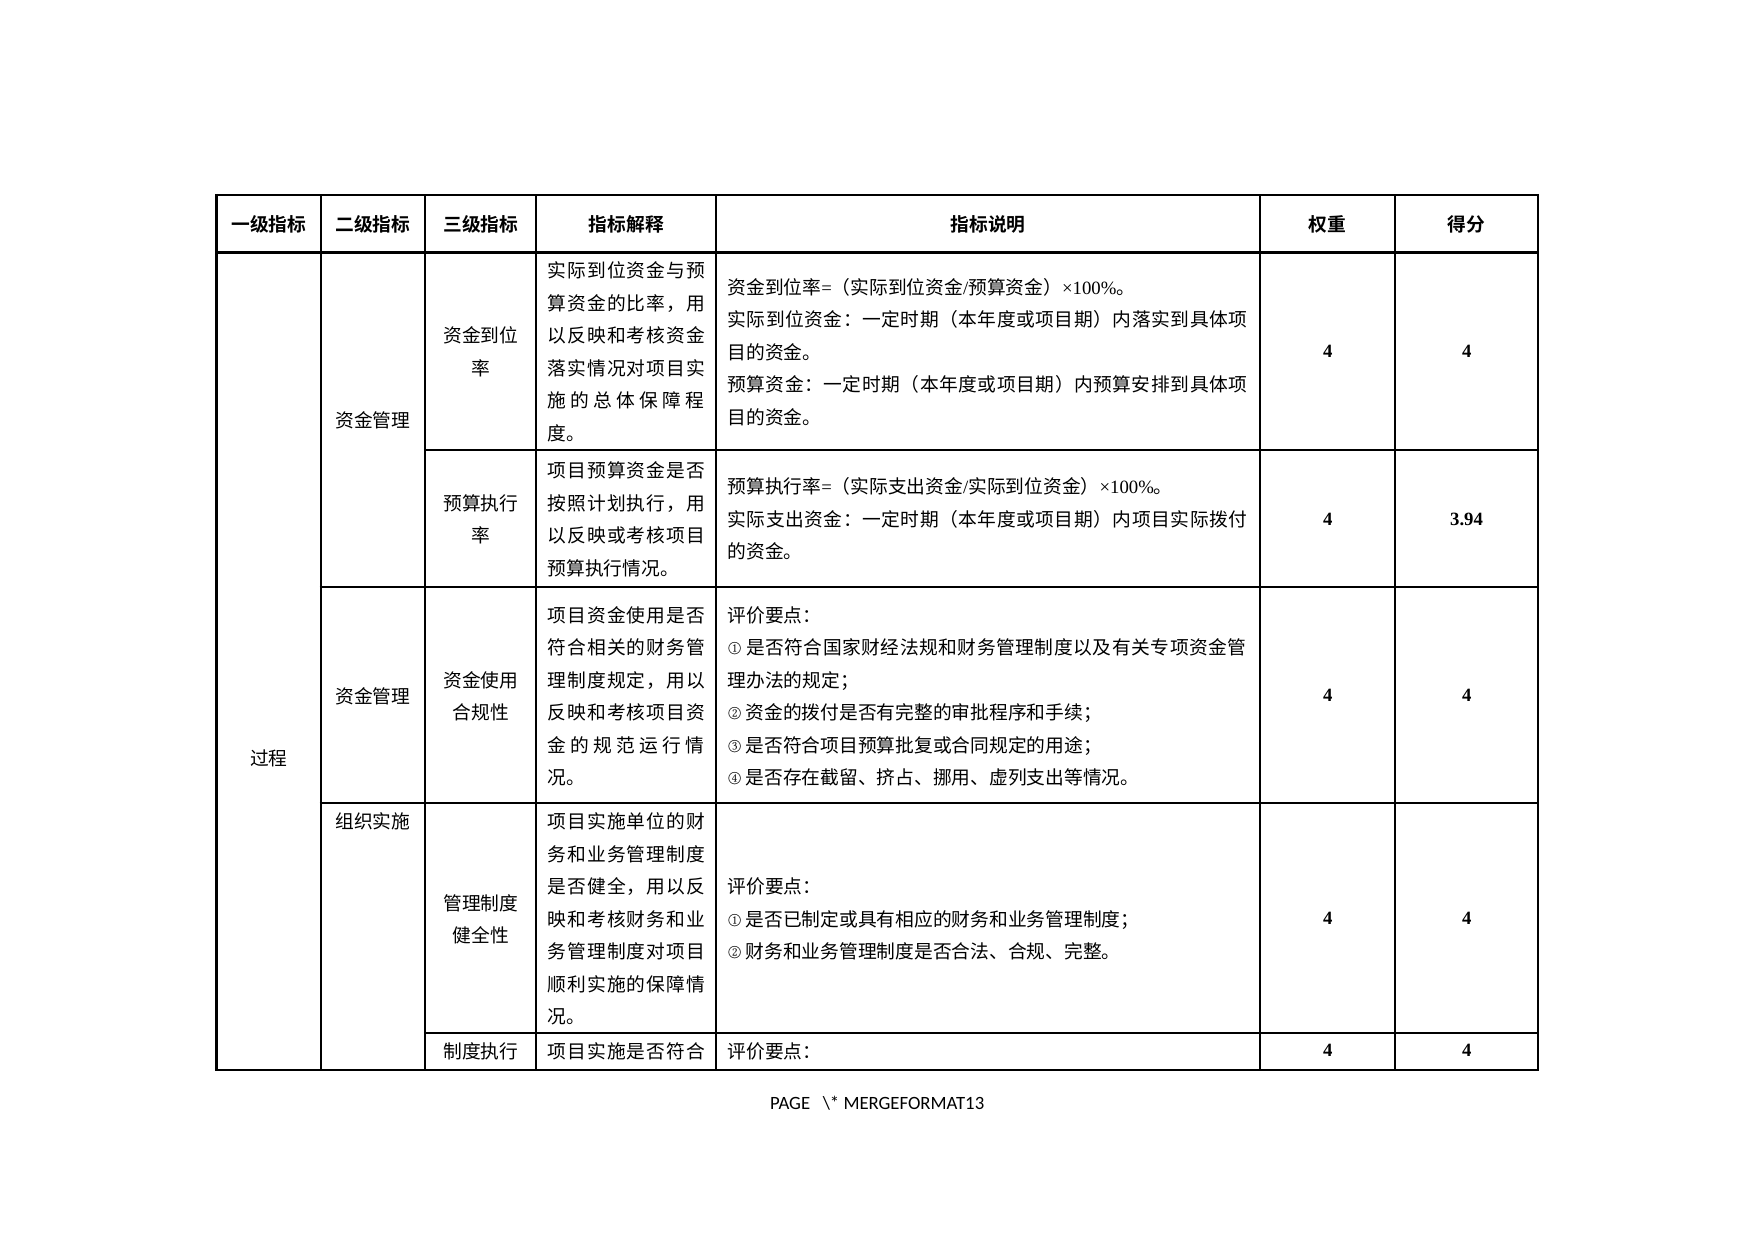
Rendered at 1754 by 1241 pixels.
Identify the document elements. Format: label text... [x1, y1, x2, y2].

table_cell 预算执行率 [426, 451, 535, 586]
table_cell 管理制度 健全性 [426, 804, 535, 1032]
table_cell 4 [1396, 804, 1537, 1032]
table_cell 评价要点： ①是否符合国家财经法规和财务管理制度以及有关专项资金管理办法的规定； ②资金的拨付是否有完整的审批程序和手续； ③是否符合项目预算批复或合同规定的用途； ④是否存在截留、挤占、挪用、虚列支出等情况。 [717, 588, 1259, 802]
table_cell 组织实施 [322, 804, 424, 1069]
table_header 一级指标 [218, 196, 320, 251]
table_cell 4 [1261, 804, 1394, 1032]
table_cell 制度执行 有效性 [426, 1034, 535, 1069]
table_cell 4 [1396, 1034, 1537, 1069]
table_cell 过程 [218, 254, 320, 1069]
table_cell 项目实施单位的财务和业务管理制度是否健全，用以反映和考核财务和业务管理制度对项目顺利实施的保障情况。 [537, 804, 715, 1032]
table_header 二级指标 [322, 196, 424, 251]
table_header 指标解释 [537, 196, 715, 251]
table_cell 4 [1396, 588, 1537, 802]
table_cell 预算执行率=（实际支出资金/实际到位资金）×100%。 实际支出资金：一定时期（本年度或项目期）内项目实际拨付的资金。 [717, 451, 1259, 586]
table_cell 资金到位率 [426, 254, 535, 448]
table_header 权重 [1261, 196, 1394, 251]
table_cell 项目资金使用是否符合相关的财务管理制度规定，用以反映和考核项目资金的规范运行情况。 [537, 588, 715, 802]
table_header 三级指标 [426, 196, 535, 251]
table_cell 4 [1261, 588, 1394, 802]
table_cell 4 [1261, 1034, 1394, 1069]
table_cell 评价要点： ①是否已制定或具有相应的财务和业务管理制度； ②财务和业务管理制度是否合法、合规、完整。 [717, 804, 1259, 1032]
table_cell 4 [1396, 254, 1537, 448]
table_cell 资金管理 [322, 588, 424, 802]
table_cell 项目实施是否符合相关管理规定，用以反映和考核相关管理制度的有效执行情况。 [537, 1034, 715, 1069]
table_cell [717, 1034, 1259, 1069]
table_header 得分 [1396, 196, 1537, 251]
table_cell 3.94 [1396, 451, 1537, 586]
table_cell 4 [1261, 254, 1394, 448]
table_cell 资金管理 [322, 254, 424, 586]
table_cell 实际到位资金与预算资金的比率，用以反映和考核资金落实情况对项目实施的总体保障程度。 [537, 254, 715, 448]
table_header 指标说明 [717, 196, 1259, 251]
table_cell 资金到位率=（实际到位资金/预算资金）×100%。 实际到位资金：一定时期（本年度或项目期）内落实到具体项目的资金。 预算资金：一定时期（本年度或项目期）内预算安排到具体项目的资金。 [717, 254, 1259, 448]
table_cell 资金使用 合规性 [426, 588, 535, 802]
table_cell 4 [1261, 451, 1394, 586]
table_cell 项目预算资金是否按照计划执行，用以反映或考核项目预算执行情况。 [537, 451, 715, 586]
